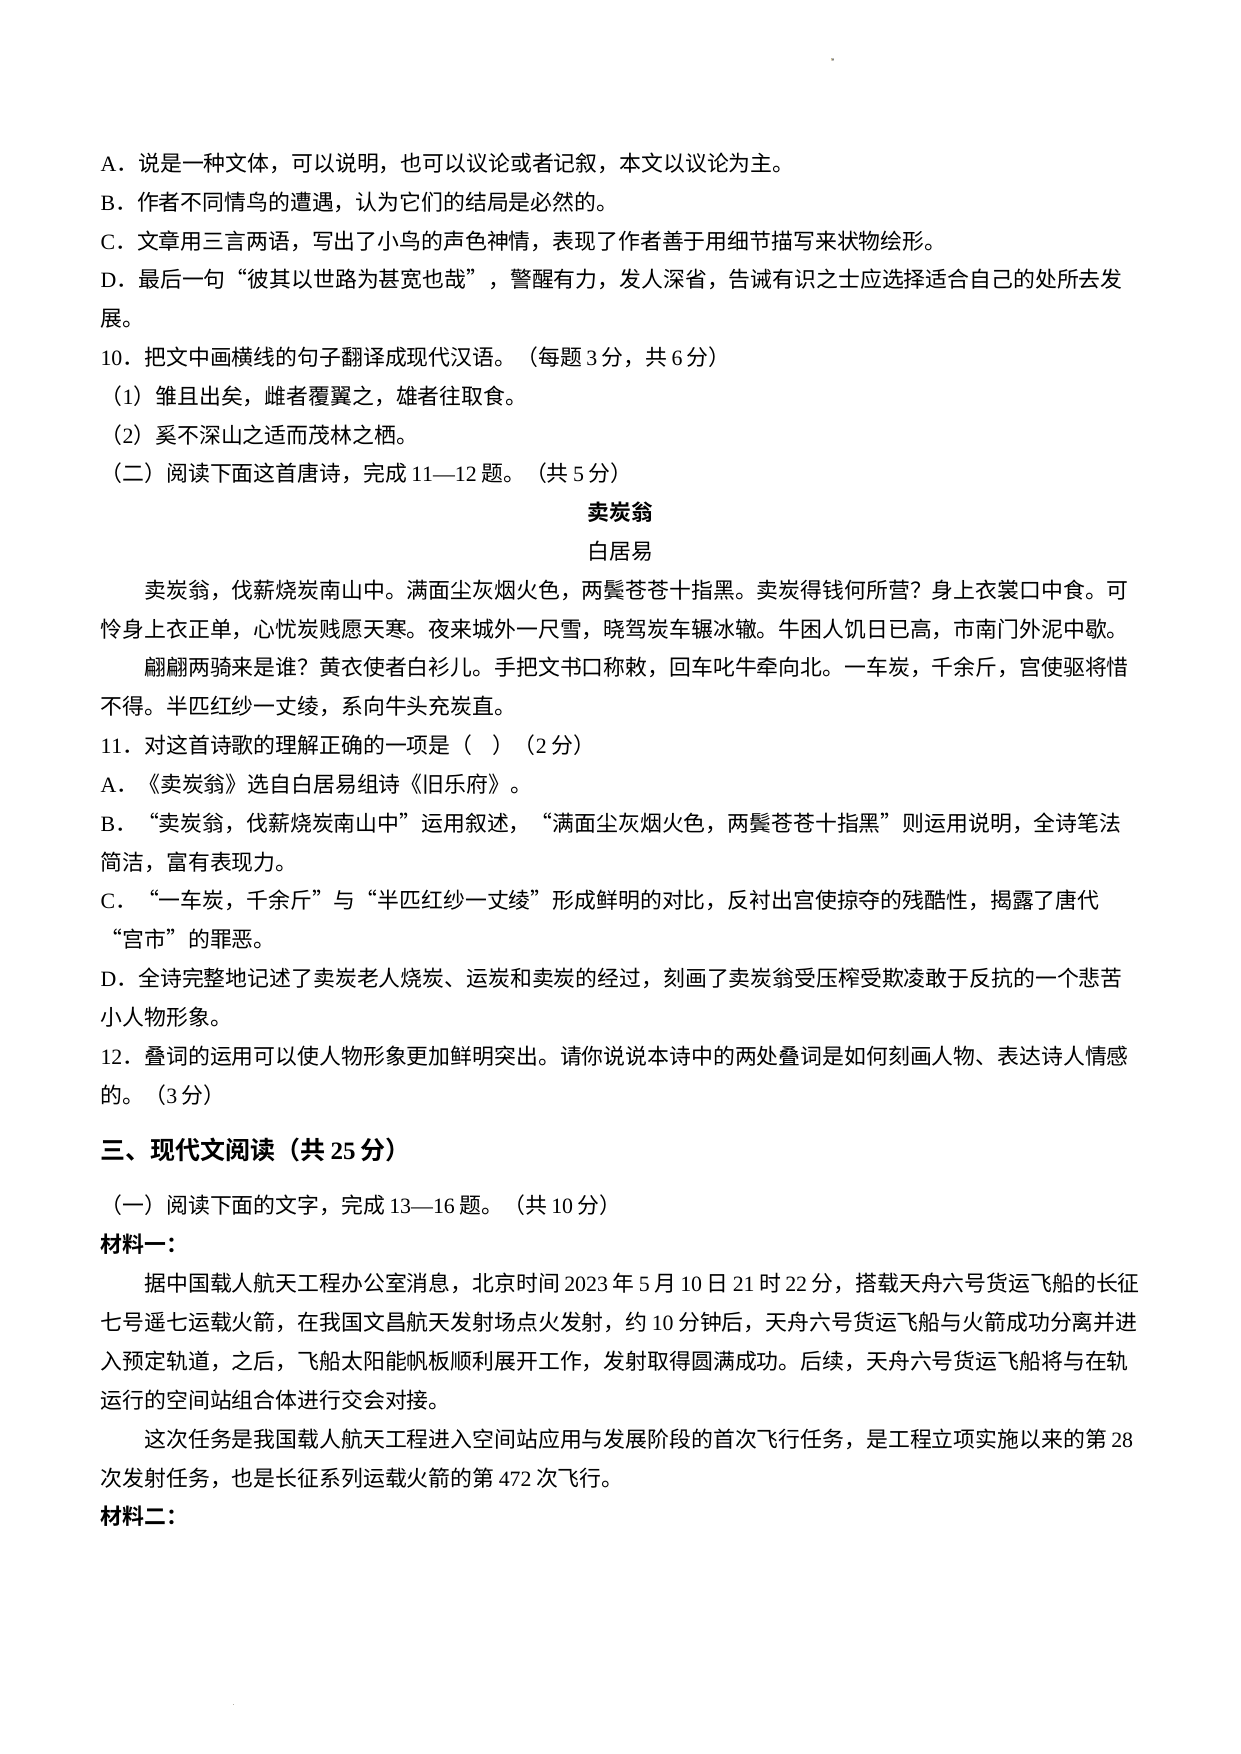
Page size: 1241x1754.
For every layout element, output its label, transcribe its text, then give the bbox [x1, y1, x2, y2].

text D．全诗完整地记述了卖炭老人烧炭、运炭和卖炭的经过，刻画了卖炭翁受压榨受欺凌敢于反抗的一个悲苦小人物形象。 [100, 961, 1140, 1032]
text 材料一： [100, 1227, 1140, 1259]
text B．作者不同情鸟的遭遇，认为它们的结局是必然的。 [100, 184, 1140, 217]
text （二）阅读下面这首唐诗，完成11—12题。（共5分） [100, 456, 1140, 488]
text 卖炭翁，伐薪烧炭南山中。满面尘灰烟火色，两鬓苍苍十指黑。卖炭得钱何所营？身上衣裳口中食。可怜身上衣正单，心忧炭贱愿天寒。夜来城外一尺雪，晓驾炭车辗冰辙。牛困人饥日已高，市南门外泥中歇。 [100, 572, 1140, 644]
text D．最后一句“彼其以世路为甚宽也哉”，警醒有力，发人深省，告诫有识之士应选择适合自己的处所去发展。 [100, 262, 1140, 333]
text 三、现代文阅读（共25分） [100, 1116, 1140, 1181]
text （1）雏且出矣，雌者覆翼之，雄者往取食。 [100, 378, 1140, 411]
text 12．叠词的运用可以使人物形象更加鲜明突出。请你说说本诗中的两处叠词是如何刻画人物、表达诗人情感的。（3分） [100, 1038, 1140, 1110]
text 卖炭翁 [100, 495, 1140, 527]
text 10．把文中画横线的句子翻译成现代汉语。（每题3分，共6分） [100, 340, 1140, 372]
text C．文章用三言两语，写出了小鸟的声色神情，表现了作者善于用细节描写来状物绘形。 [100, 223, 1140, 256]
text 白居易 [100, 533, 1140, 566]
text 这次任务是我国载人航天工程进入空间站应用与发展阶段的首次飞行任务，是工程立项实施以来的第28次发射任务，也是长征系列运载火箭的第472次飞行。 [100, 1421, 1140, 1493]
text C．“一车炭，千余斤”与“半匹红纱一丈绫”形成鲜明的对比，反衬出宫使掠夺的残酷性，揭露了唐代“宫市”的罪恶。 [100, 883, 1140, 954]
text 翩翩两骑来是谁？黄衣使者白衫儿。手把文书口称敕，回车叱牛牵向北。一车炭，千余斤，宫使驱将惜不得。半匹红纱一丈绫，系向牛头充炭直。 [100, 650, 1140, 721]
text B．“卖炭翁，伐薪烧炭南山中”运用叙述，“满面尘灰烟火色，两鬓苍苍十指黑”则运用说明，全诗笔法简洁，富有表现力。 [100, 805, 1140, 877]
text （2）奚不深山之适而茂林之栖。 [100, 417, 1140, 450]
text 据中国载人航天工程办公室消息，北京时间2023年5月10日21时22分，搭载天舟六号货运飞船的长征七号遥七运载火箭，在我国文昌航天发射场点火发射，约10分钟后，天舟六号货运飞船与火箭成功分离并进入预定轨道，之后，飞船太阳能帆板顺利展开工作，发射取得圆满成功。后续，天舟六号货运飞船将与在轨运行的空间站组合体进行交会对接。 [100, 1266, 1140, 1415]
text A．说是一种文体，可以说明，也可以议论或者记叙，本文以议论为主。 [100, 146, 1140, 178]
text A．《卖炭翁》选自白居易组诗《旧乐府》。 [100, 766, 1140, 799]
text （一）阅读下面的文字，完成13—16题。（共10分） [100, 1188, 1140, 1221]
text 11．对这首诗歌的理解正确的一项是（ ）（2分） [100, 728, 1140, 760]
text 材料二： [100, 1499, 1140, 1531]
